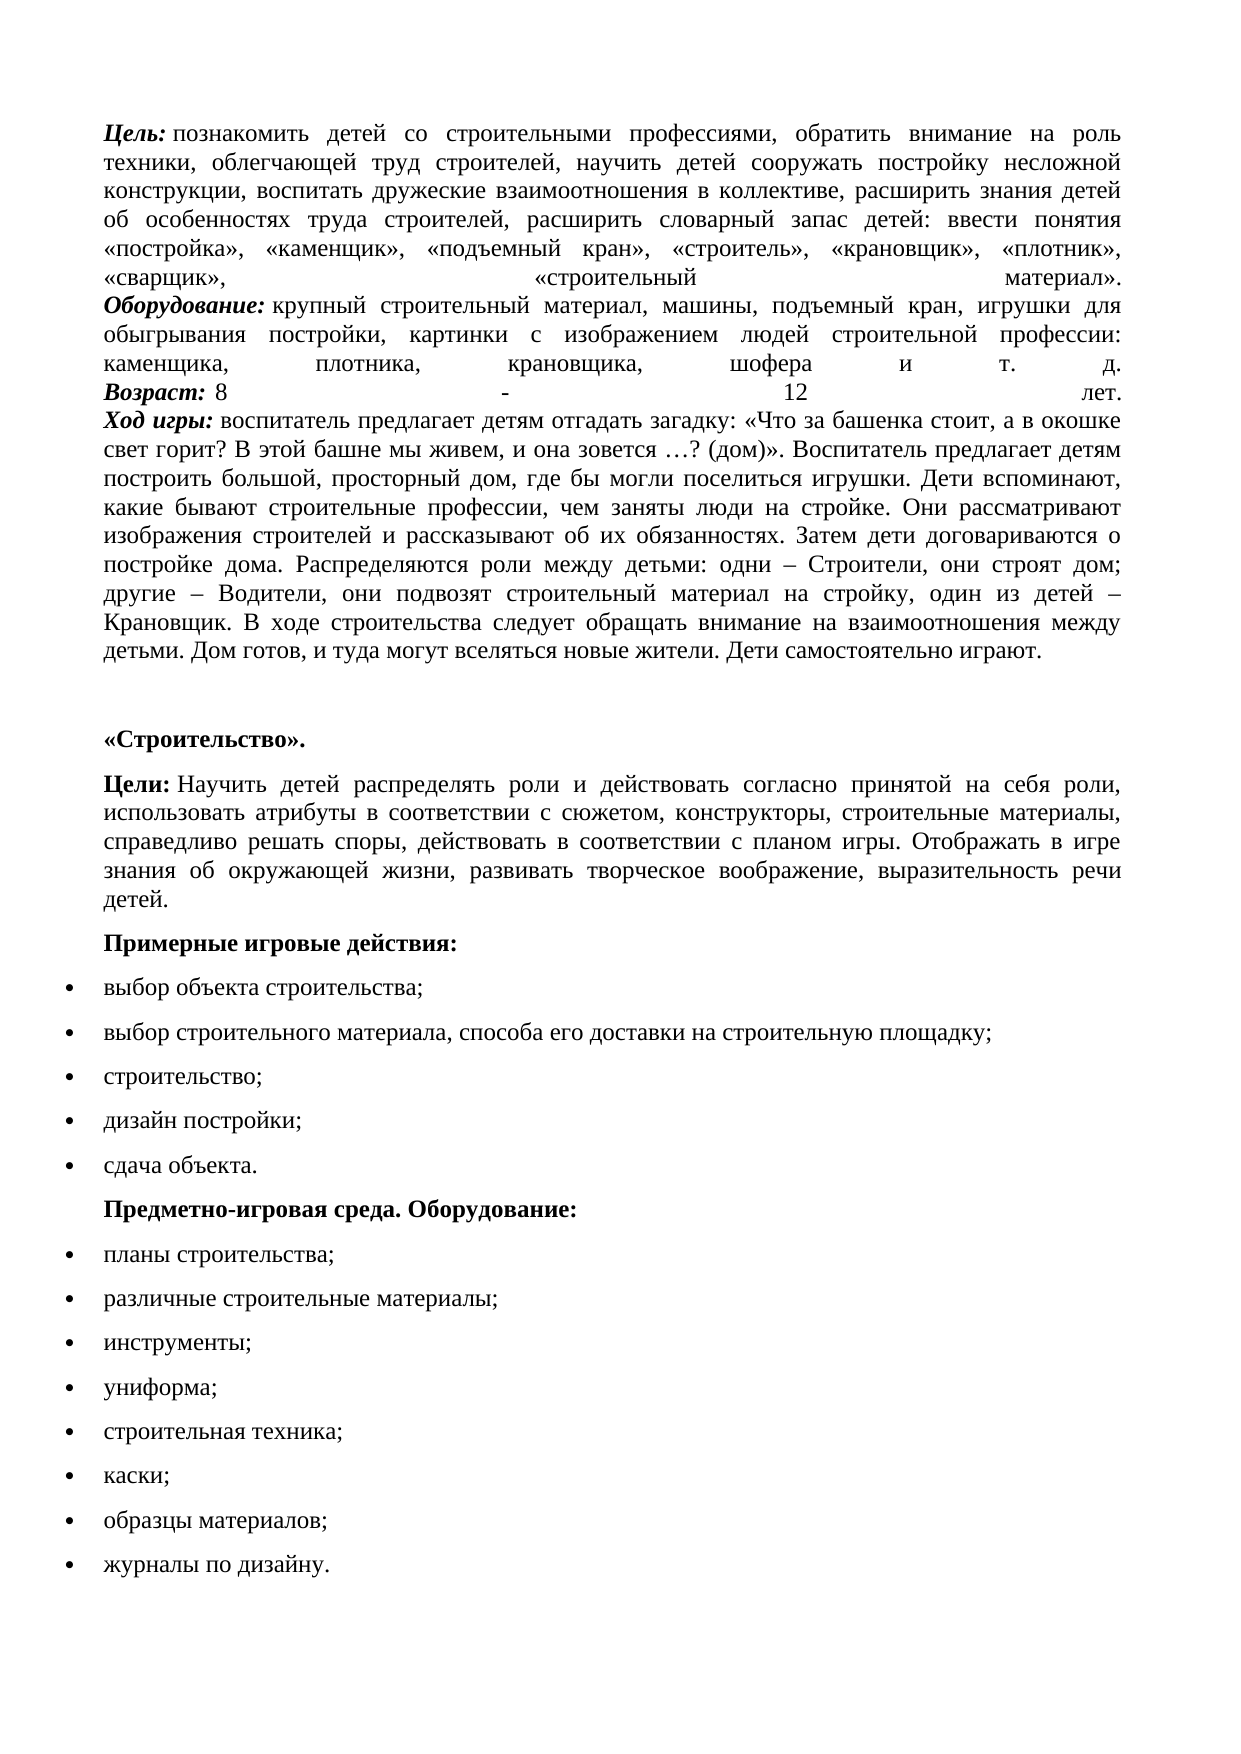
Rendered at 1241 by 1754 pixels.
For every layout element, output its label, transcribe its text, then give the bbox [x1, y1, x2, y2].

list различные строительные материалы; [66, 1283, 1122, 1312]
text «Строительство». [103, 724, 1122, 753]
list инструменты; [66, 1327, 1122, 1356]
list каски; [66, 1461, 1122, 1489]
text Предметно-игровая среда. Оборудование: [103, 1194, 1122, 1223]
list дизайн постройки; [66, 1106, 1122, 1134]
text Цель: познакомить детей со строительными профессиями, обратить внимание на роль техники, облегчающей труд строителей, научить детей сооружать постройку несложной конструкции, воспитать дружеские взаимоотношения в коллективе, расширить знания детей об особенностях труда строителей, расширить словарный запас детей: ввести понятия «постройка», «каменщик», «подъемный кран», «строитель», «крановщик», «плотник», «сварщик», «строительный материал». Оборудование: крупный строительный материал, машины, подъемный кран, игрушки для обыгрывания постройки, картинки с изображением людей строительной профессии: каменщика, плотника, крановщика, шофера и т. д. Возраст: 8 - 12 лет. Ход игры: воспитатель предлагает детям отгадать загадку: «Что за башенка стоит, а в окошке свет горит? В этой башне мы живем, и она зовется …? (дом)». Воспитатель предлагает детям построить большой, просторный дом, где бы могли поселиться игрушки. Дети вспоминают, какие бывают строительные профессии, чем заняты люди на стройке. Они рассматривают изображения строителей и рассказывают об их обязанностях. Затем дети договариваются о постройке дома. Распределяются роли между детьми: одни – Строители, они строят дом; другие – Водители, они подвозят строительный материал на стройку, один из детей – Крановщик. В ходе строительства следует обращать внимание на взаимоотношения между детьми. Дом готов, и туда могут вселяться новые жители. Дети самостоятельно играют. [103, 118, 1122, 664]
list сдача объекта. [66, 1150, 1122, 1179]
list планы строительства; [66, 1239, 1122, 1267]
list образцы материалов; [66, 1505, 1122, 1534]
list выбор объекта строительства; [66, 972, 1122, 1001]
list выбор строительного материала, способа его доставки на строительную площадку; [66, 1017, 1122, 1046]
list униформа; [66, 1372, 1122, 1401]
text Примерные игровые действия: [103, 928, 1122, 957]
list строительная техника; [66, 1416, 1122, 1445]
list журналы по дизайну. [66, 1549, 1122, 1578]
list строительство; [66, 1061, 1122, 1090]
text Цели: Научить детей распределять роли и действовать согласно принятой на себя роли, использовать атрибуты в соответствии с сюжетом, конструкторы, строительные материалы, справедливо решать споры, действовать в соответствии с планом игры. Отображать в игре знания об окружающей жизни, развивать творческое воображение, выразительность речи детей. [103, 769, 1122, 912]
